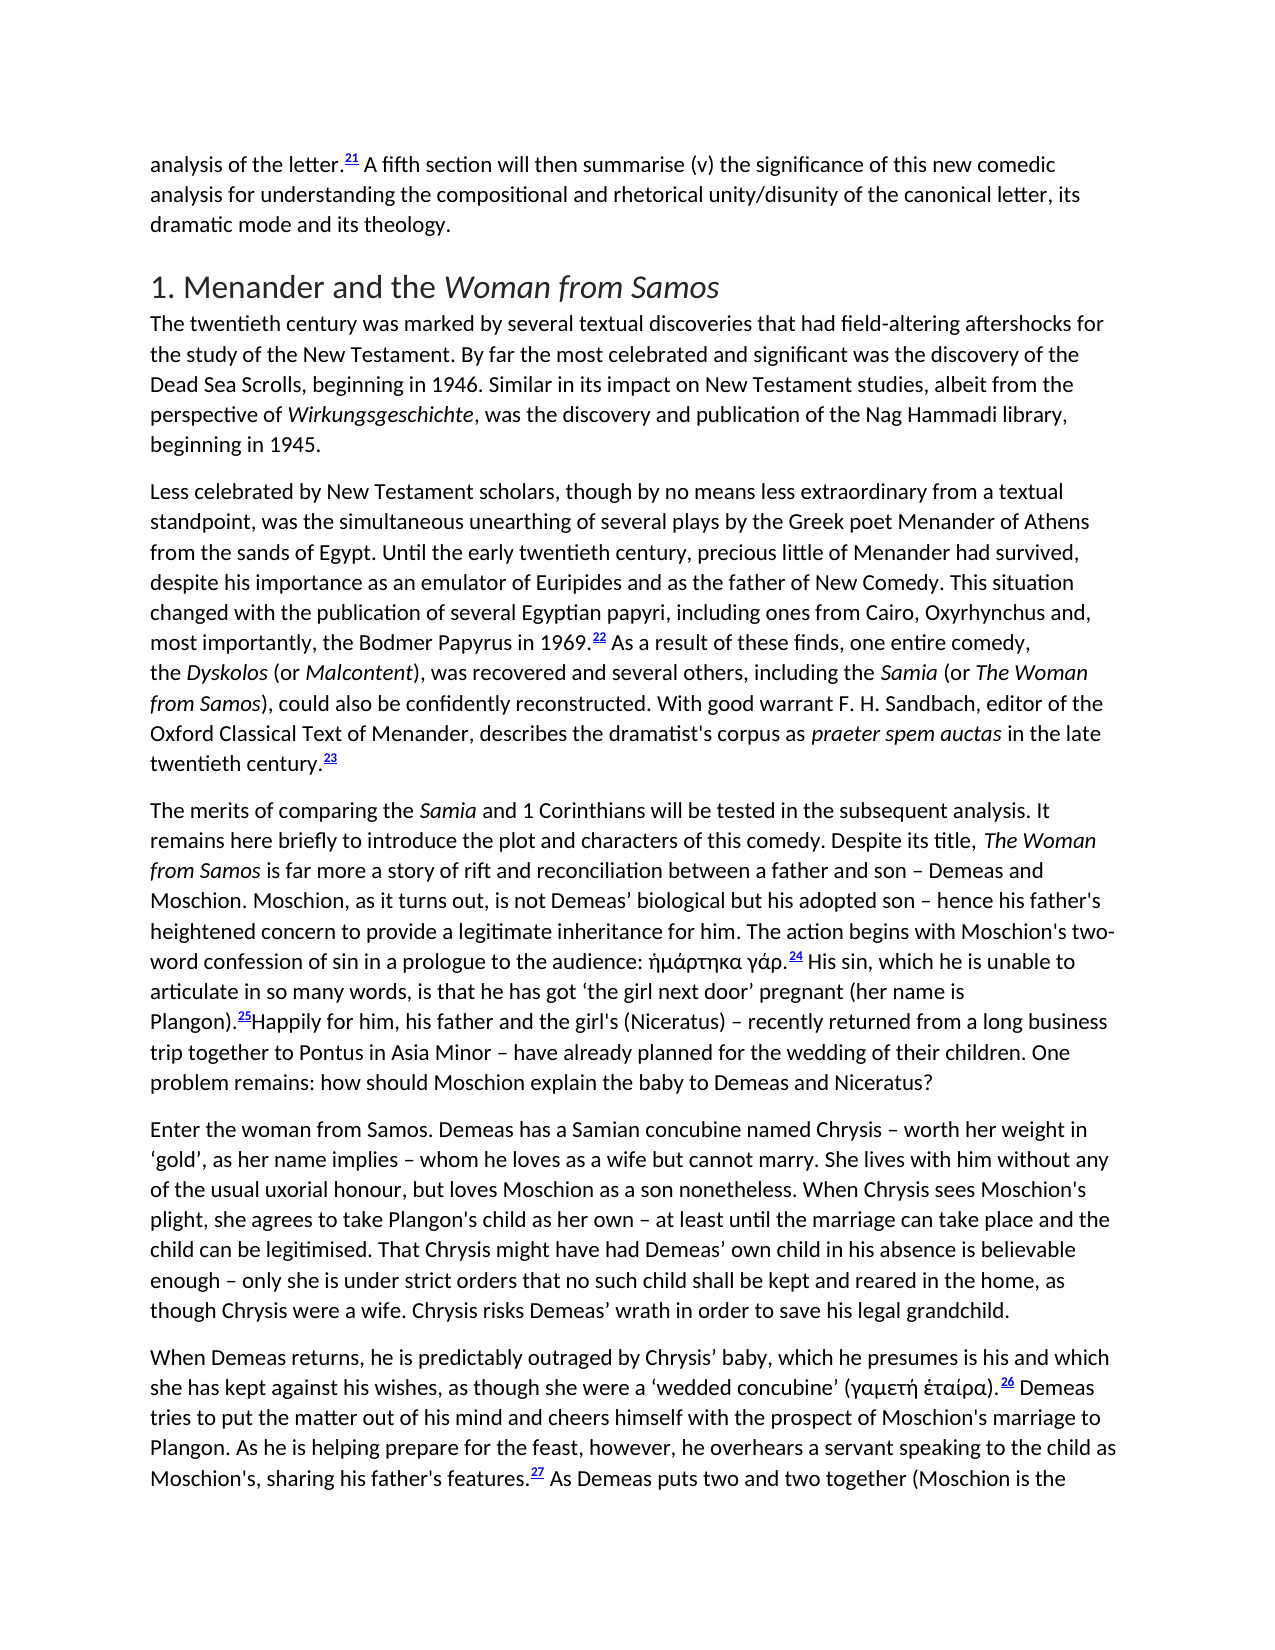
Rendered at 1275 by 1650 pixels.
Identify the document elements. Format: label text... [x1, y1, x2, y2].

text Less celebrated by New Testament scholars, though by no means less extraordinary from a textual standpoint, was the simultaneous unearthing of several plays by the Greek poet Menander of Athens from the sands of Egypt. Until the early twentieth century, precious little of Menander had survived, despite his importance as an emulator of Euripides and as the father of New Comedy. This situation changed with the publication of several Egyptian papyri, including ones from Cairo, Oxyrhynchus and, most importantly, the Bodmer Papyrus in 1969.22 As a result of these finds, one entire comedy, the Dyskolos (or Malcontent), was recovered and several others, including the Samia (or The Woman from Samos), could also be confidently reconstructed. With good warrant F. H. Sandbach, editor of the Oxford Classical Text of Menander, describes the dramatist's corpus as praeter spem auctas in the late twentieth century.23 [150, 477, 1125, 777]
subtitle 1. Menander and the Woman from Samos [150, 266, 1125, 306]
text The twentieth century was marked by several textual discoveries that had field-altering aftershocks for the study of the New Testament. By far the most celebrated and significant was the discovery of the Dead Sea Scrolls, beginning in 1946. Similar in its impact on New Testament studies, albeit from the perspective of Wirkungsgeschichte, was the discovery and publication of the Nag Hammadi library, beginning in 1945. [150, 309, 1125, 458]
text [150, 1343, 1125, 1492]
text The merits of comparing the Samia and 1 Corinthians will be tested in the subsequent analysis. It remains here briefly to introduce the plot and characters of this comedy. Despite its title, The Woman from Samos is far more a story of rift and reconciliation between a father and son – Demeas and Moschion. Moschion, as it turns out, is not Demeas’ biological but his adopted son – hence his father's heightened concern to provide a legitimate inheritance for him. The action begins with Moschion's two-word confession of sin in a prologue to the audience: ἡμάρτηκα γάρ.24 His sin, which he is unable to articulate in so many words, is that he has got ‘the girl next door’ pregnant (her name is Plangon).25Happily for him, his father and the girl's (Niceratus) – recently returned from a long business trip together to Pontus in Asia Minor – have already planned for the wedding of their children. One problem remains: how should Moschion explain the baby to Demeas and Niceratus? [150, 796, 1125, 1096]
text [150, 150, 1125, 238]
text Enter the woman from Samos. Demeas has a Samian concubine named Chrysis – worth her weight in ‘gold’, as her name implies – whom he loves as a wife but cannot marry. She lives with him without any of the usual uxorial honour, but loves Moschion as a son nonetheless. When Chrysis sees Moschion's plight, she agrees to take Plangon's child as her own – at least until the marriage can take place and the child can be legitimised. That Chrysis might have had Demeas’ own child in his absence is believable enough – only she is under strict orders that no such child shall be kept and reared in the home, as though Chrysis were a wife. Chrysis risks Demeas’ wrath in order to save his legal grandchild. [150, 1115, 1125, 1324]
